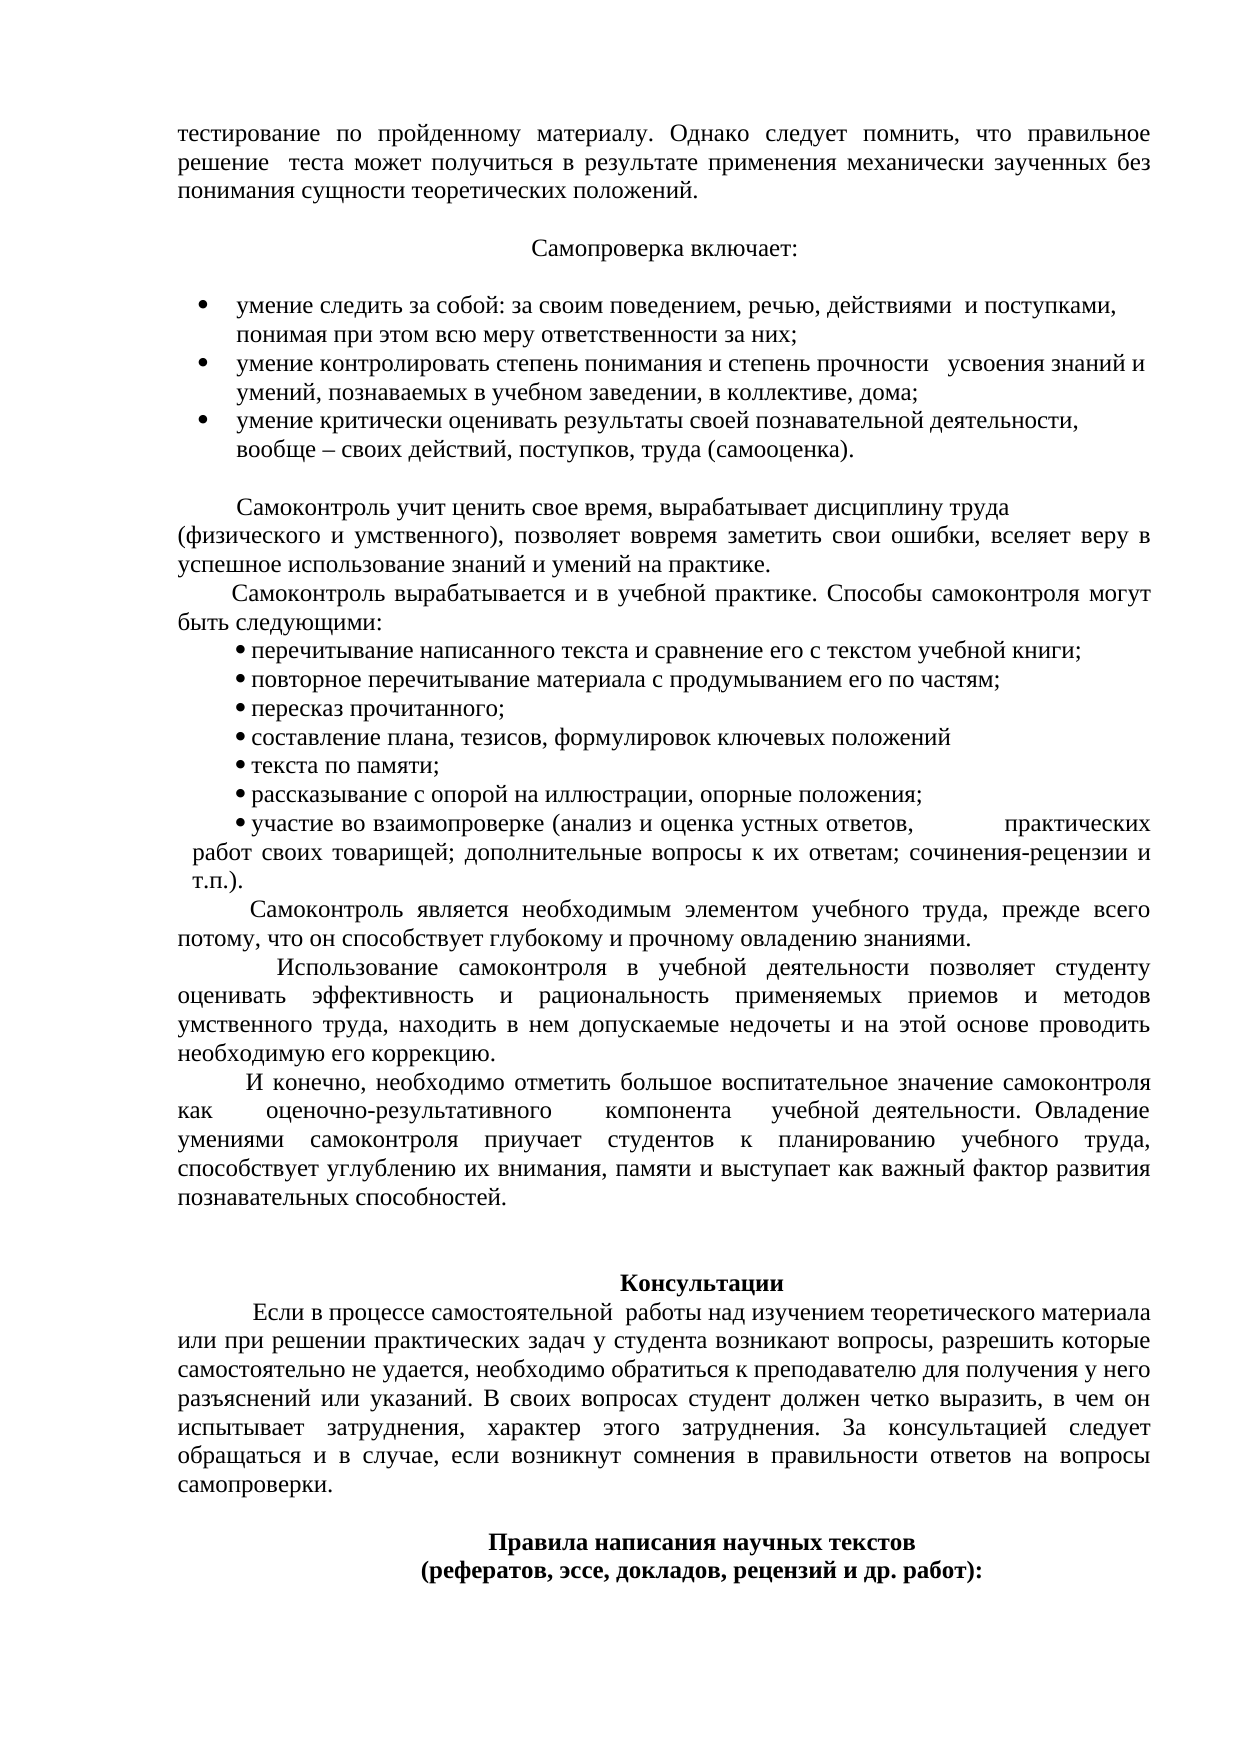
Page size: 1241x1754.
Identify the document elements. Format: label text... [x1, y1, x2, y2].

text Использование самоконтроля в учебной деятельности позволяет студенту оценивать эффективность и рациональность применяемых приемов и методов умственного труда, находить в нем допускаемые недочеты и на этой основе проводить необходимую его коррекцию. [177, 952, 1152, 1067]
list составление плана, тезисов, формулировок ключевых положений [192, 722, 1152, 751]
list участие во взаимопроверке (анализ и оценка устных ответов, практических работ своих товарищей; дополнительные вопросы к их ответам; сочинения-рецензии и т.п.). [192, 808, 1152, 894]
list текста по памяти; [192, 751, 1152, 779]
text (рефератов, эссе, докладов, рецензий и др. работ): [177, 1556, 1152, 1584]
text Самопроверка включает: [177, 233, 1152, 262]
text Если в процессе самостоятельной работы над изучением теоретического материала или при решении практических задач у студента возникают вопросы, разрешить которые самостоятельно не удается, необходимо обратиться к преподавателю для получения у него разъяснений или указаний. В своих вопросах студент должен четко выразить, в чем он испытывает затруднения, характер этого затруднения. За консультацией следует обращаться и в случае, если возникнут сомнения в правильности ответов на вопросы самопроверки. [177, 1297, 1152, 1498]
text Самоконтроль вырабатывается и в учебной практике. Способы самоконтроля могут быть следующими: [177, 578, 1152, 636]
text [177, 118, 1152, 204]
text Консультации [177, 1268, 1152, 1297]
list повторное перечитывание материала с продумыванием его по частям; [192, 664, 1152, 693]
text (физического и умственного), позволяет вовремя заметить свои ошибки, вселяет веру в успешное использование знаний и умений на практике. [177, 521, 1152, 578]
list умение следить за собой: за своим поведением, речью, действиями и поступками, понимая при этом всю меру ответственности за них; [199, 291, 1152, 348]
text И конечно, необходимо отметить большое воспитательное значение самоконтроля как оценочно-результативного компонента учебной деятельности. Овладение умениями самоконтроля приучает студентов к планированию учебного труда, способствует углублению их внимания, памяти и выступает как важный фактор развития познавательных способностей. [177, 1067, 1152, 1211]
list перечитывание написанного текста и сравнение его с текстом учебной книги; [192, 636, 1152, 664]
list рассказывание с опорой на иллюстрации, опорные положения; [192, 779, 1152, 808]
text Самоконтроль является необходимым элементом учебного труда, прежде всего потому, что он способствует глубокому и прочному овладению знаниями. [177, 894, 1152, 952]
list умение контролировать степень понимания и степень прочности усвоения знаний и умений, познаваемых в учебном заведении, в коллективе, дома; [199, 348, 1152, 406]
list умение критически оценивать результаты своей познавательной деятельности, вообще – своих действий, поступков, труда (самооценка). [199, 406, 1152, 463]
text Правила написания научных текстов [177, 1527, 1152, 1556]
list пересказ прочитанного; [192, 693, 1152, 722]
text Самоконтроль учит ценить свое время, вырабатывает дисциплину труда [177, 492, 1152, 521]
